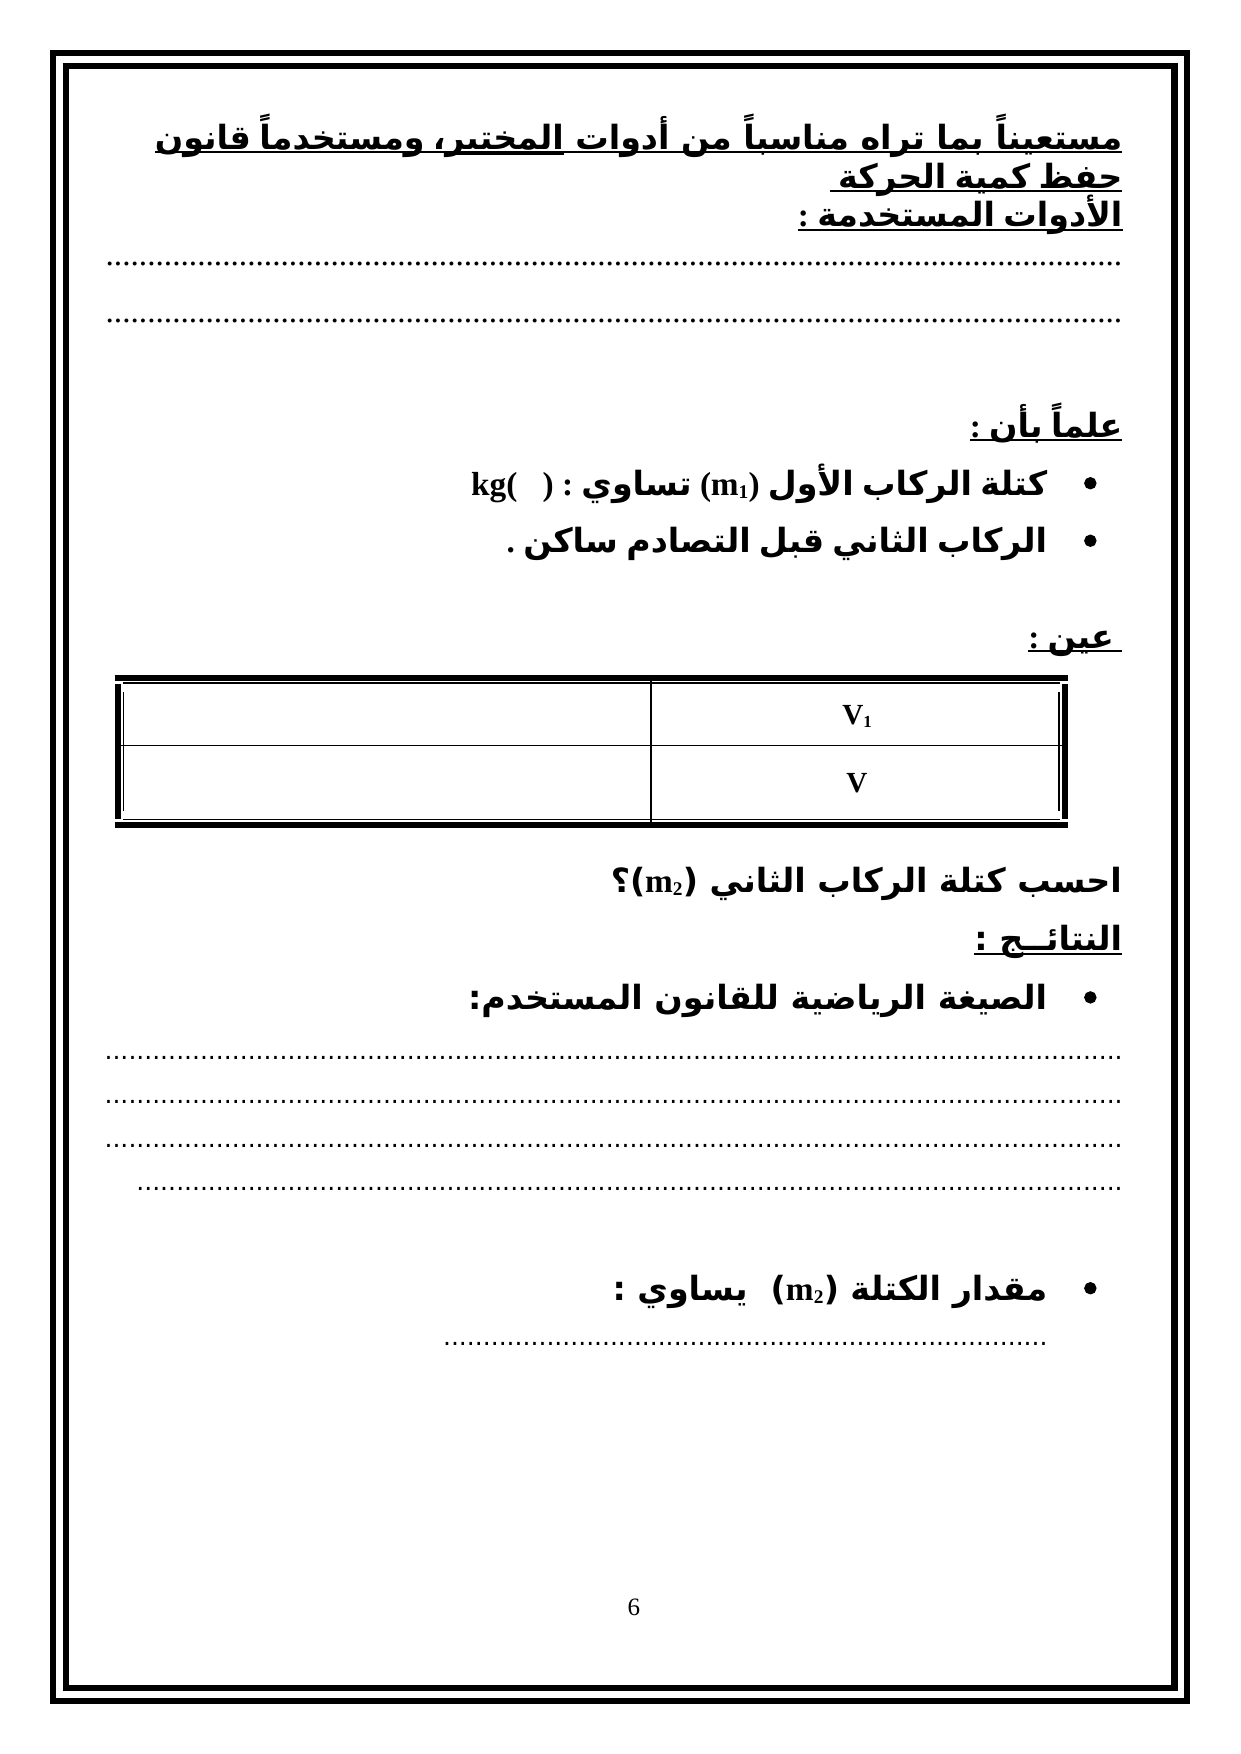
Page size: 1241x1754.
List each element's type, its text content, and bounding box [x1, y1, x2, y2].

text ............................................................................................................................................................................................................................................................................................................................................................................................................................................................................................................................ [103, 1036, 1122, 1197]
text احسب كتلة الركاب الثاني (m2)؟ [103, 861, 1122, 900]
table_header [119, 681, 650, 744]
table_cell [121, 746, 650, 818]
text النتائــج : [103, 920, 1122, 959]
text علماً بأن : [103, 406, 1122, 444]
list الركاب الثاني قبل التصادم ساكن . [103, 521, 1085, 559]
text مستعيناً بما تراه مناسباً من أدوات المختبر، ومستخدماً قانون حفظ كمية الحركة [103, 118, 1122, 195]
table_cell V [652, 746, 1062, 818]
list مقدار الكتلة (m2) يساوي : ............................................................................ [103, 1269, 1085, 1352]
text .................................................................................................................................................................................................................................................... [103, 234, 1122, 329]
list كتلة الركاب الأول (m1) تساوي : ( )kg [103, 464, 1085, 502]
table_header V1 [652, 681, 1063, 744]
list الأدوات المستخدمة : [103, 195, 1122, 234]
list الصيغة الرياضية للقانون المستخدم: [103, 978, 1085, 1017]
text عين : [103, 617, 1122, 655]
